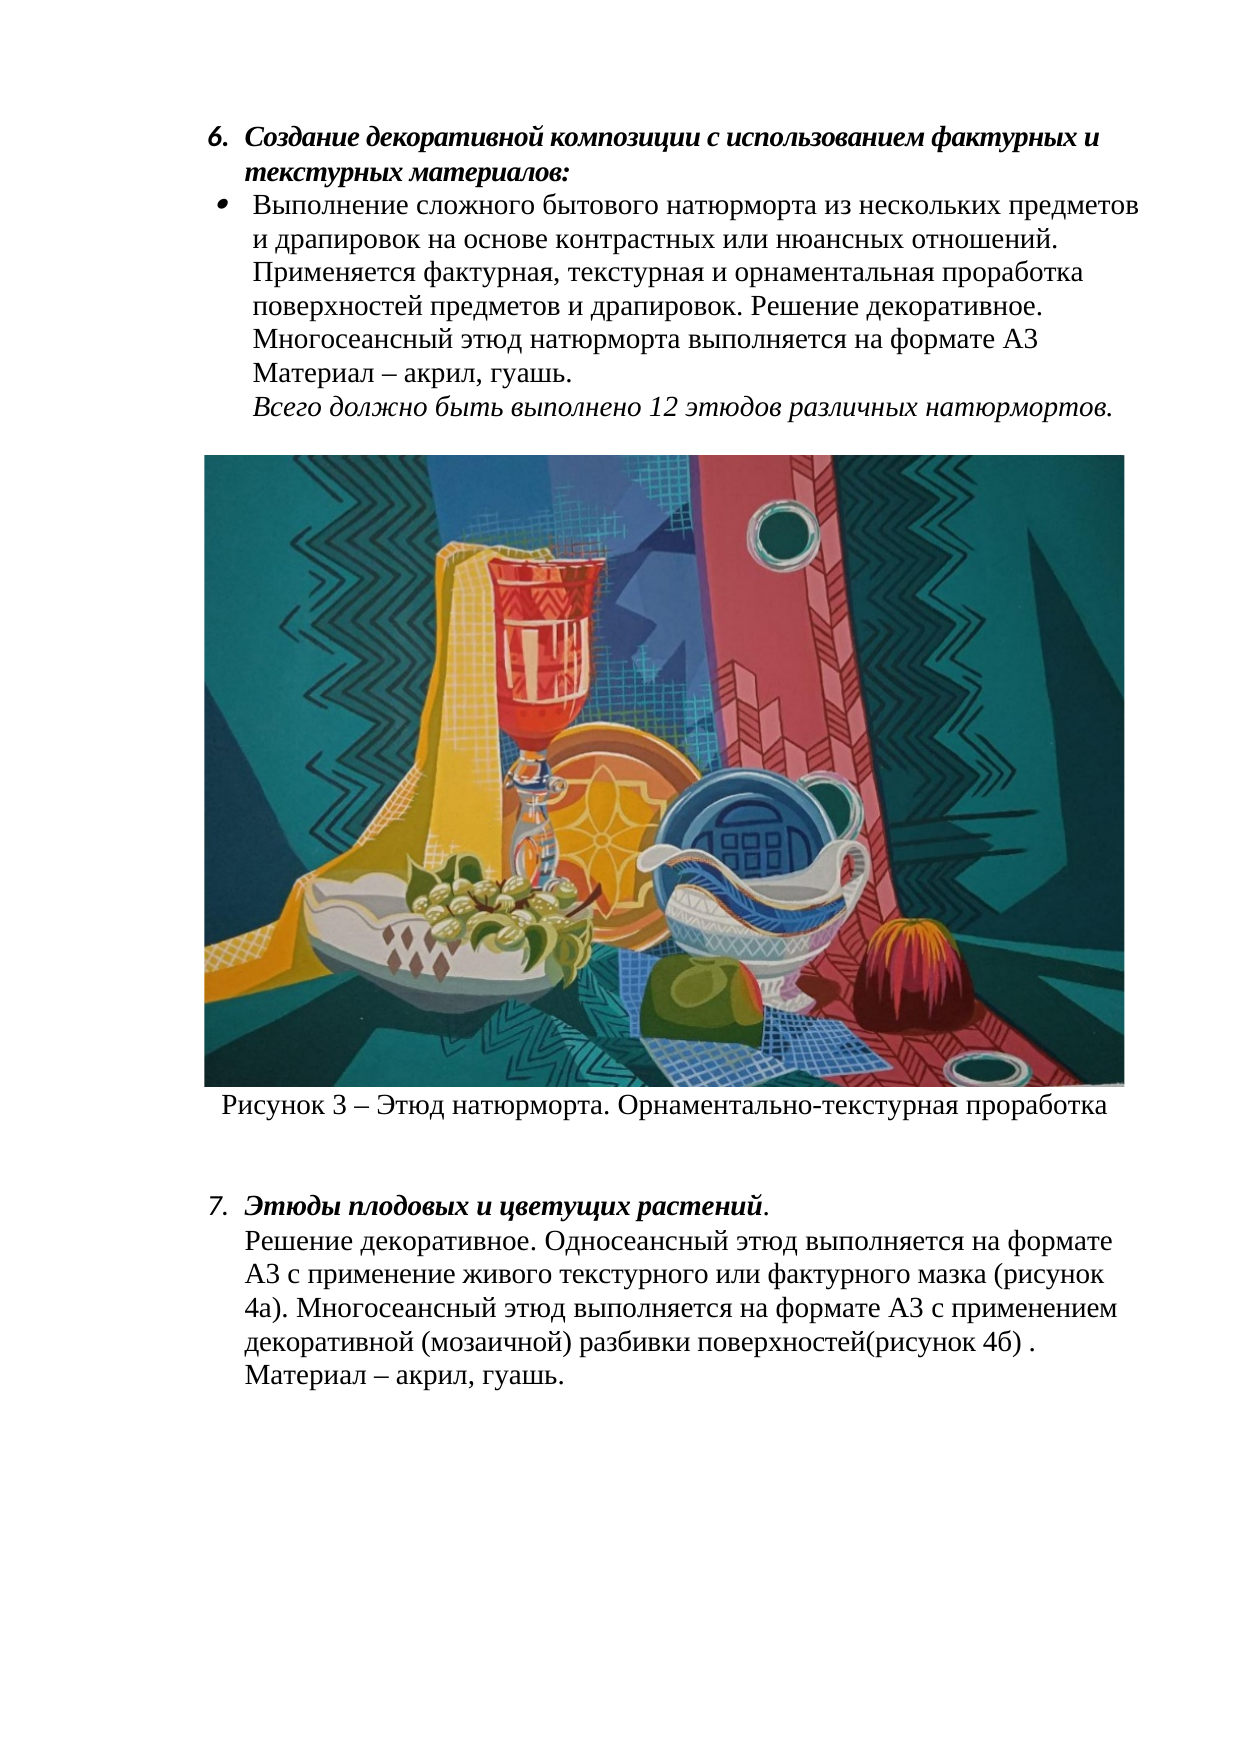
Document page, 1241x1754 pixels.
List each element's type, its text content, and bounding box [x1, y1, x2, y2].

list Этюды плодовых и цветущих растений. [207, 1187, 1152, 1223]
list Всего должно быть выполнено 12 этюдов различных натюрмортов. [252, 389, 1152, 422]
picture [204, 455, 1125, 1087]
list Создание декоративной композиции с использованием фактурных и текстурных материалов: [207, 118, 1152, 187]
list Рисунок 3 – Этюд натюрморта. Орнаментально-текстурная проработка [177, 1087, 1152, 1120]
list Выполнение сложного бытового натюрморта из нескольких предметов и драпировок на основе контрастных или нюансных отношений. Применяется фактурная, текстурная и орнаментальная проработка поверхностей предметов и драпировок. Решение декоративное. Многосеансный этюд натюрморта выполняется на формате А3 Материал – акрил, гуашь. [215, 187, 1152, 389]
list Решение декоративное. Односеансный этюд выполняется на формате А3 с применение живого текстурного или фактурного мазка (рисунок 4а). Многосеансный этюд выполняется на формате А3 с применением декоративной (мозаичной) разбивки поверхностей(рисунок 4б) . Материал – акрил, гуашь. [244, 1223, 1152, 1391]
